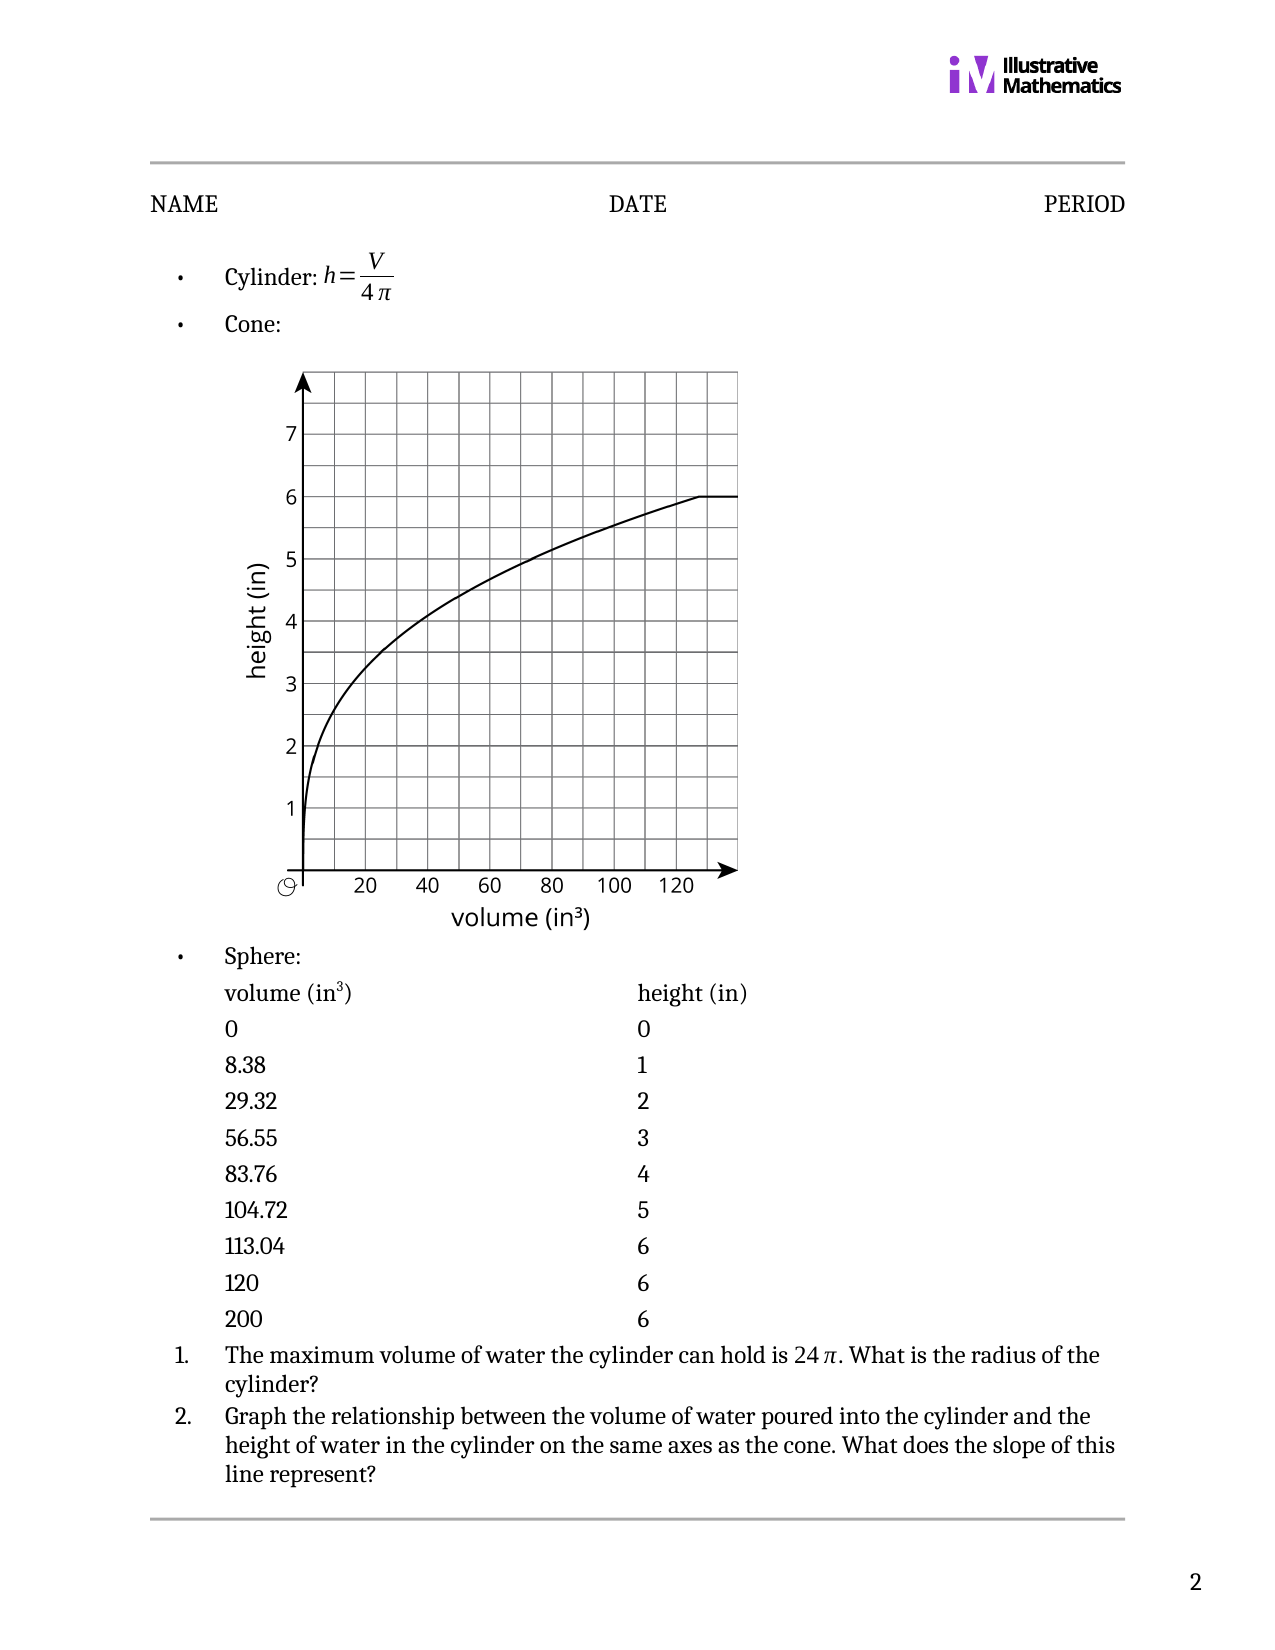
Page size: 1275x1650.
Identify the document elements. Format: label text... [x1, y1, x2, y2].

list Cone: [175, 310, 1125, 368]
table_cell 8.38 [139, 1047, 551, 1083]
table_cell 4 [551, 1156, 964, 1192]
table_cell 0 [551, 1011, 964, 1047]
table_header height (in) [551, 975, 964, 1011]
table_cell 56.55 [139, 1120, 551, 1156]
picture [949, 55, 1121, 93]
table_cell 1 [551, 1047, 964, 1083]
table_cell 3 [551, 1120, 964, 1156]
table_cell 29.32 [139, 1084, 551, 1120]
table_cell 113.04 [139, 1229, 551, 1265]
table_cell 6 [551, 1301, 964, 1337]
table_cell 104.72 [139, 1192, 551, 1228]
list Graph the relationship between the volume of water poured into the cylinder and the height of water in the cylinder on the same axes as the cone. What does the slope of this line represent? [175, 1402, 1125, 1488]
table_cell 120 [139, 1265, 551, 1301]
table_cell 83.76 [139, 1156, 551, 1192]
picture [243, 371, 738, 933]
table_cell 2 [551, 1084, 964, 1120]
table_cell 200 [139, 1301, 551, 1337]
list The maximum volume of water the cylinder can hold is . What is the radius of the cylinder? [175, 1341, 1125, 1398]
table_cell 0 [139, 1011, 551, 1047]
table_header volume (in3) [139, 975, 551, 1011]
table_cell 6 [551, 1265, 964, 1301]
list Sphere: [175, 942, 1125, 971]
list Cylinder: [175, 247, 1125, 306]
table_cell 6 [551, 1229, 964, 1265]
table_cell 5 [551, 1192, 964, 1228]
